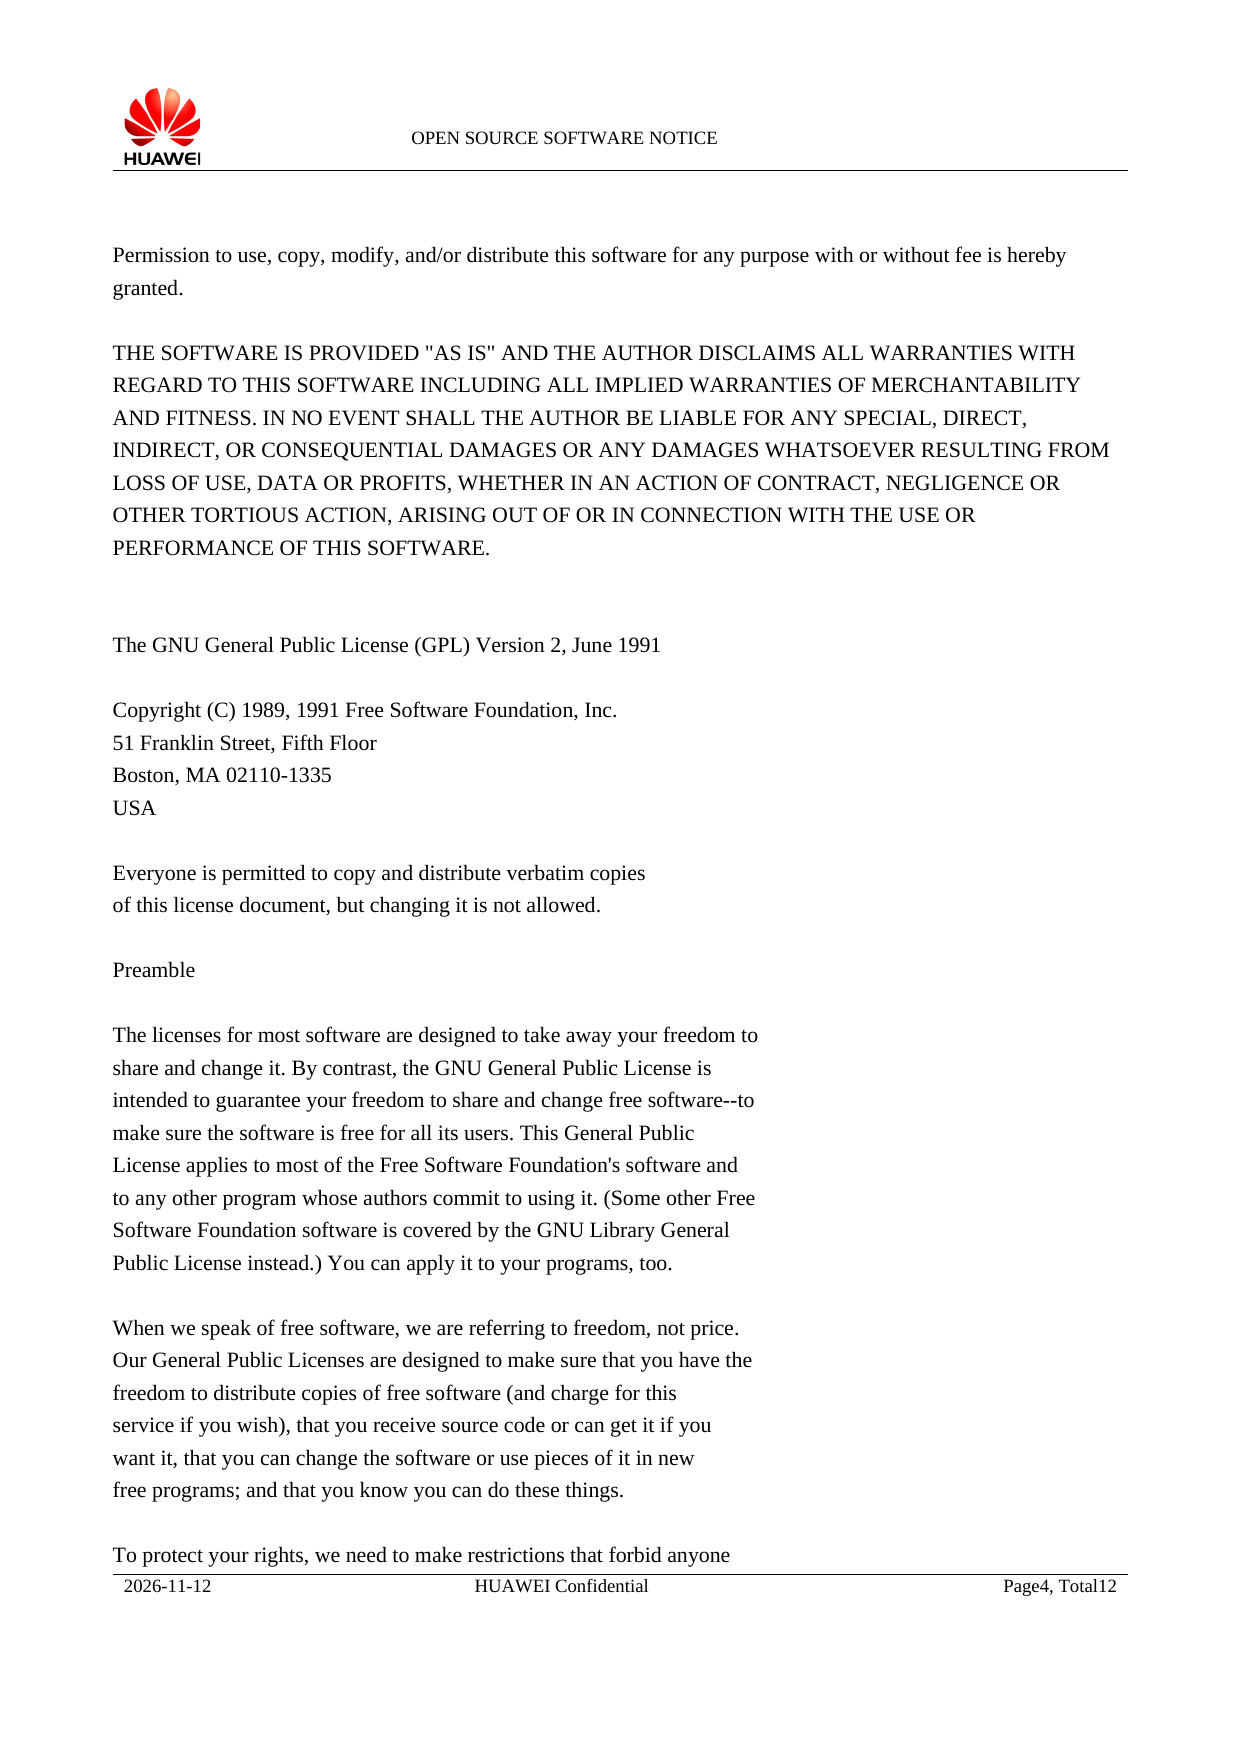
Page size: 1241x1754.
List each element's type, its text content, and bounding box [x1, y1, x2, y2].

picture [124, 88, 201, 165]
